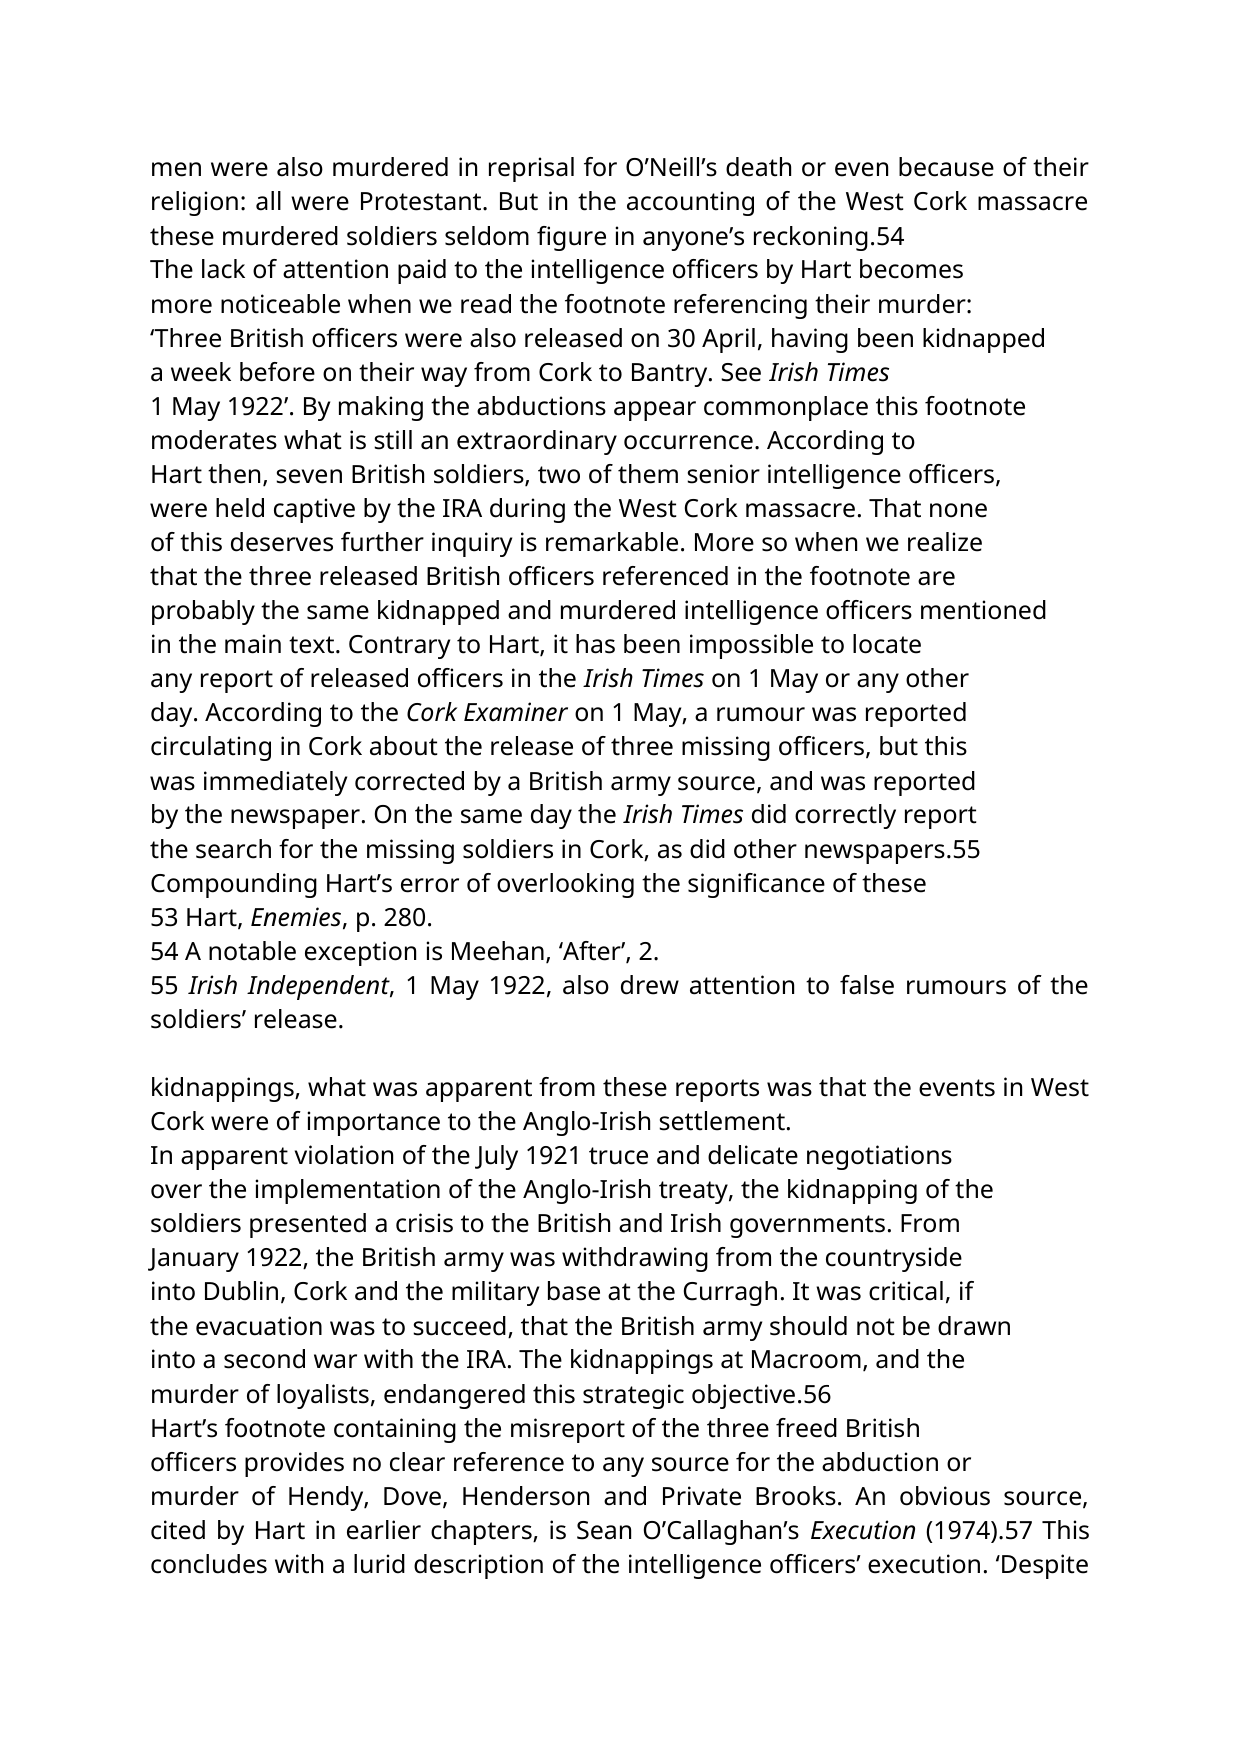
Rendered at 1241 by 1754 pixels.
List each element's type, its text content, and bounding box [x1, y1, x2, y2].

text 1 May 1922’. By making the abductions appear commonplace this footnote [150, 388, 1090, 422]
text moderates what is still an extraordinary occurrence. According to [150, 422, 1090, 457]
text Hart then, seven British soldiers, two of them senior intelligence officers, [150, 457, 1090, 491]
text over the implementation of the Anglo-Irish treaty, the kidnapping of the [150, 1172, 1090, 1206]
text the evacuation was to succeed, that the British army should not be drawn [150, 1308, 1090, 1342]
text a week before on their way from Cork to Bantry. See Irish Times [150, 354, 1090, 388]
text into a second war with the IRA. The kidnappings at Macroom, and the [150, 1342, 1090, 1376]
text was immediately corrected by a British army source, and was reported [150, 763, 1090, 797]
text in the main text. Contrary to Hart, it has been impossible to locate [150, 627, 1090, 661]
text probably the same kidnapped and murdered intelligence officers mentioned [150, 593, 1090, 627]
text officers provides no clear reference to any source for the abduction or [150, 1444, 1090, 1478]
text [150, 1478, 1090, 1581]
text were held captive by the IRA during the West Cork massacre. That none [150, 491, 1090, 525]
text 53 Hart, Enemies, p. 280. [150, 899, 1090, 933]
text In apparent violation of the July 1921 truce and delicate negotiations [150, 1138, 1090, 1172]
text any report of released officers in the Irish Times on 1 May or any other [150, 661, 1090, 695]
text of this deserves further inquiry is remarkable. More so when we realize [150, 525, 1090, 559]
text ‘Three British officers were also released on 30 April, having been kidnapped [150, 320, 1090, 354]
text circulating in Cork about the release of three missing officers, but this [150, 729, 1090, 763]
text 55 Irish Independent, 1 May 1922, also drew attention to false rumours of the soldiers’ release. [150, 967, 1090, 1036]
text kidnappings, what was apparent from these reports was that the events in West Cork were of importance to the Anglo-Irish settlement. [150, 1070, 1090, 1138]
text soldiers presented a crisis to the British and Irish governments. From [150, 1206, 1090, 1240]
text into Dublin, Cork and the military base at the Curragh. It was critical, if [150, 1274, 1090, 1308]
text more noticeable when we read the footnote referencing their murder: [150, 286, 1090, 320]
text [150, 150, 1090, 252]
text Hart’s footnote containing the misreport of the three freed British [150, 1410, 1090, 1444]
text 54 A notable exception is Meehan, ‘After’, 2. [150, 933, 1090, 967]
text the search for the missing soldiers in Cork, as did other newspapers.55 [150, 831, 1090, 865]
text by the newspaper. On the same day the Irish Times did correctly report [150, 797, 1090, 831]
text day. According to the Cork Examiner on 1 May, a rumour was reported [150, 695, 1090, 729]
text Compounding Hart’s error of overlooking the significance of these [150, 865, 1090, 899]
text that the three released British officers referenced in the footnote are [150, 559, 1090, 593]
text murder of loyalists, endangered this strategic objective.56 [150, 1376, 1090, 1410]
text The lack of attention paid to the intelligence officers by Hart becomes [150, 252, 1090, 286]
text January 1922, the British army was withdrawing from the countryside [150, 1240, 1090, 1274]
